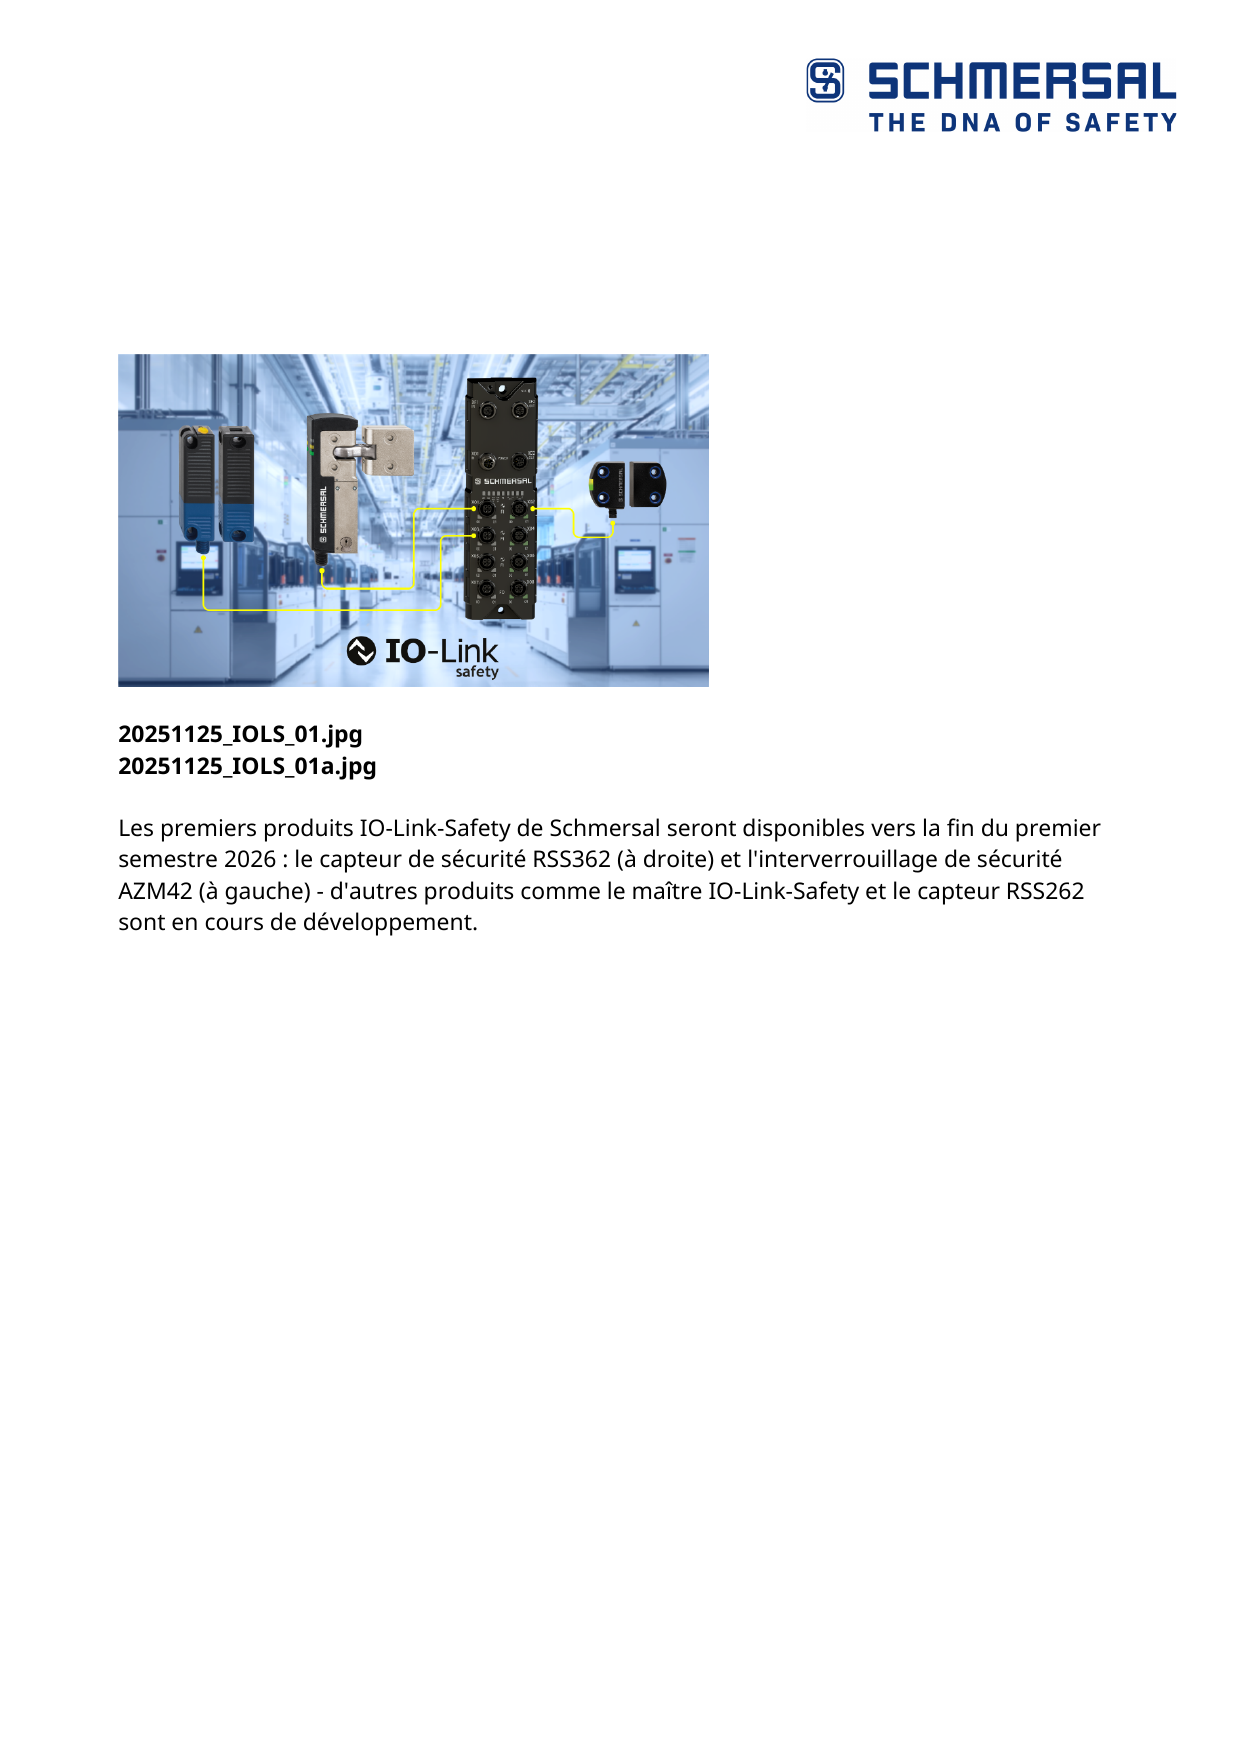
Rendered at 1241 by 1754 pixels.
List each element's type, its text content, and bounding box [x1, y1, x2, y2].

picture [118, 354, 709, 687]
text Les premiers produits IO-Link-Safety de Schmersal seront disponibles vers la fin du premier semestre 2026 : le capteur de sécurité RSS362 (à droite) et l'interverrouillage de sécurité AZM42 (à gauche) - d'autres produits comme le maître IO-Link-Safety et le capteur RSS262 sont en cours de développement. [118, 812, 1122, 937]
picture [806, 58, 1177, 132]
text 20251125_IOLS_01a.jpg [118, 749, 1122, 781]
text 20251125_IOLS_01.jpg [118, 718, 1122, 749]
